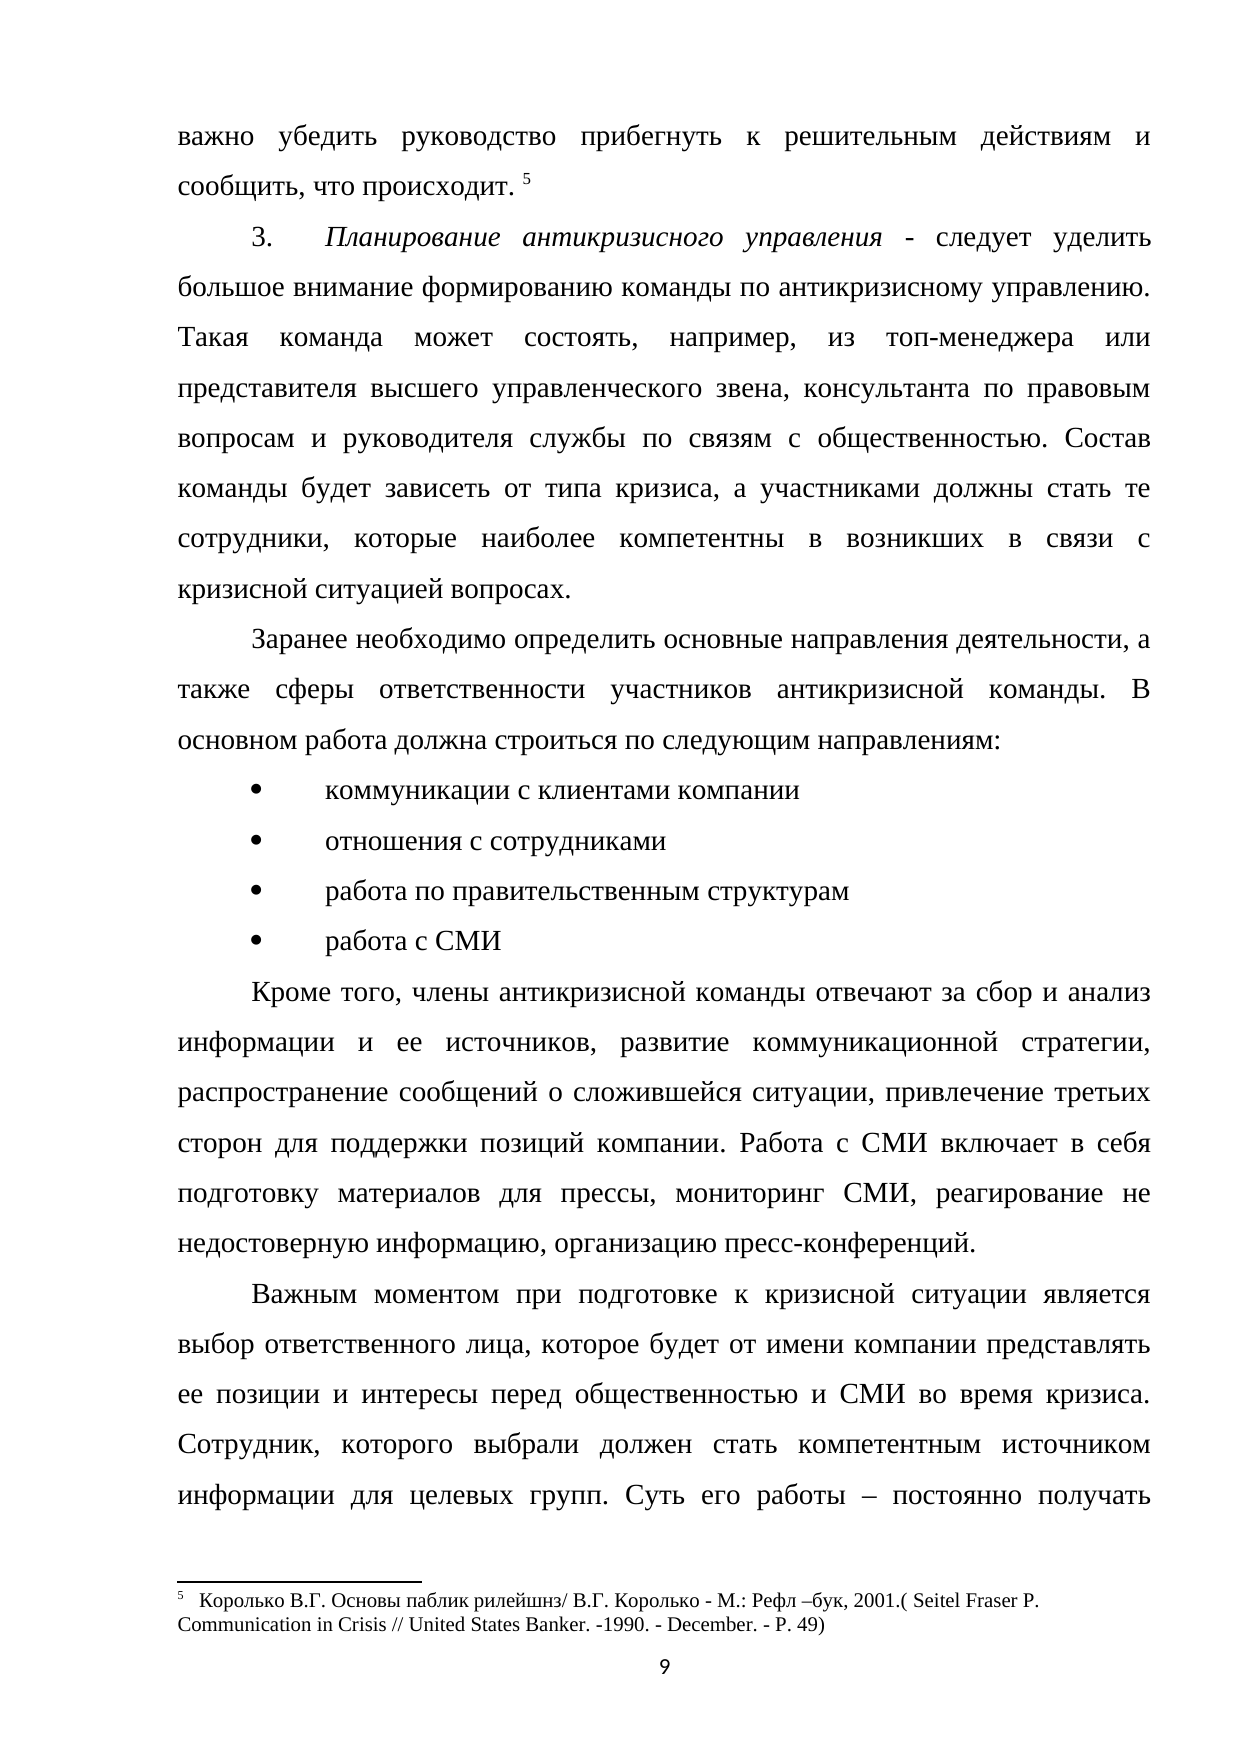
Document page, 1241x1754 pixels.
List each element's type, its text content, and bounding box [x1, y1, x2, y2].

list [177, 118, 1152, 202]
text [177, 1276, 1152, 1511]
text Кроме того, члены антикризисной команды отвечают за сбор и анализ информации и ее источников, развитие коммуникационной стратегии, распространение сообщений о сложившейся ситуации, привлечение третьих сторон для поддержки позиций компании. Работа с СМИ включает в себя подготовку материалов для прессы, мониторинг СМИ, реагирование не недостоверную информацию, организацию пресс-конференций. [177, 974, 1152, 1259]
text Заранее необходимо определить основные направления деятельности, а также сферы ответственности участников антикризисной команды. В основном работа должна строиться по следующим направлениям: [177, 621, 1152, 755]
list Планирование антикризисного управления - следует уделить большое внимание формированию команды по антикризисному управлению. Такая команда может состоять, например, из топ-менеджера или представителя высшего управленческого звена, консультанта по правовым вопросам и руководителя службы по связям с общественностью. Состав команды будет зависеть от типа кризиса, а участниками должны стать те сотрудники, которые наиболее компетентны в возникших в связи с кризисной ситуацией вопросах. [177, 219, 1152, 604]
list отношения с сотрудниками [177, 823, 1152, 856]
list работа с СМИ [177, 923, 1152, 957]
list коммуникации с клиентами компании [177, 772, 1152, 806]
list работа по правительственным структурам [177, 873, 1152, 907]
